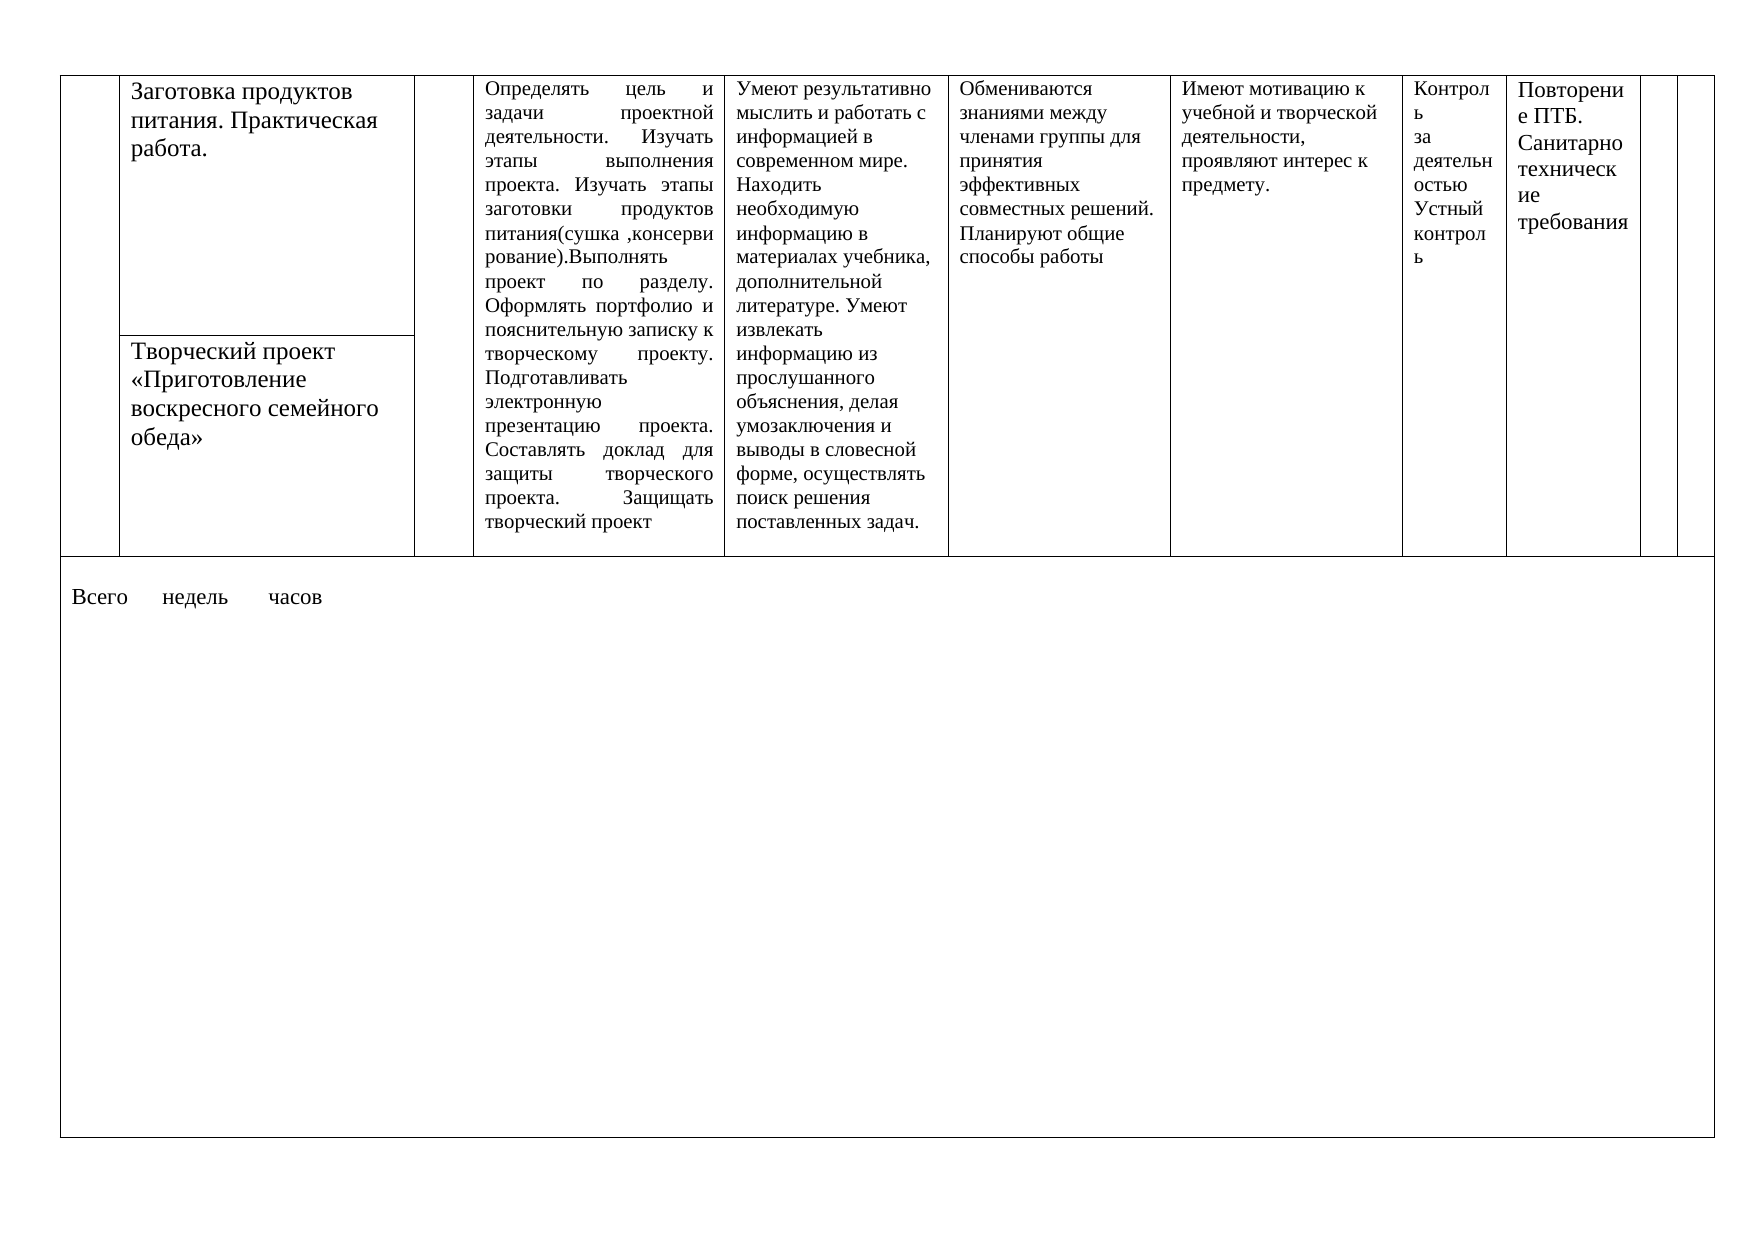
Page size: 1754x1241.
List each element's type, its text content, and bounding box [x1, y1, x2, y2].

table_cell Всего недель часов [61, 557, 1714, 1137]
table_cell Повторение ПТБ. Санитарно технические требования [1507, 76, 1640, 556]
table_cell [415, 76, 473, 556]
table_cell [1641, 76, 1677, 556]
table_cell Контроль за деятельностью Устный контроль [1403, 76, 1506, 556]
table_cell [1678, 76, 1714, 556]
table_cell Умеют результативно мыслить и работать с информацией в современном мире. Находить необходимую информацию в материалах учебника, дополнительной литературе. Умеют извлекать информацию из прослушанного объяснения, делая умозаключения и выводы в словесной форме, осуществлять поиск решения поставленных задач. [725, 76, 948, 556]
table_cell Имеют мотивацию к учебной и творческой деятельности, проявляют интерес к предмету. [1171, 76, 1402, 556]
table_cell Заготовка продуктов питания. Практическая работа. [120, 76, 414, 335]
table_cell Творческий проект «Приготовление воскресного семейного обеда» [120, 336, 414, 556]
table_cell Обмениваются знаниями между членами группы для принятия эффективных совместных решений. Планируют общие способы работы [949, 76, 1170, 556]
table_cell Определять цель и задачи проектной деятельности. Изучать этапы выполнения проекта. Изучать этапы заготовки продуктов питания(сушка ,консервирование).Выполнять проект по разделу. Оформлять портфолио и пояснительную записку к творческому проекту. Подготавливать электронную презентацию проекта. Составлять доклад для защиты творческого проекта. Защищать творческий проект [474, 76, 724, 556]
table_cell [61, 76, 119, 556]
